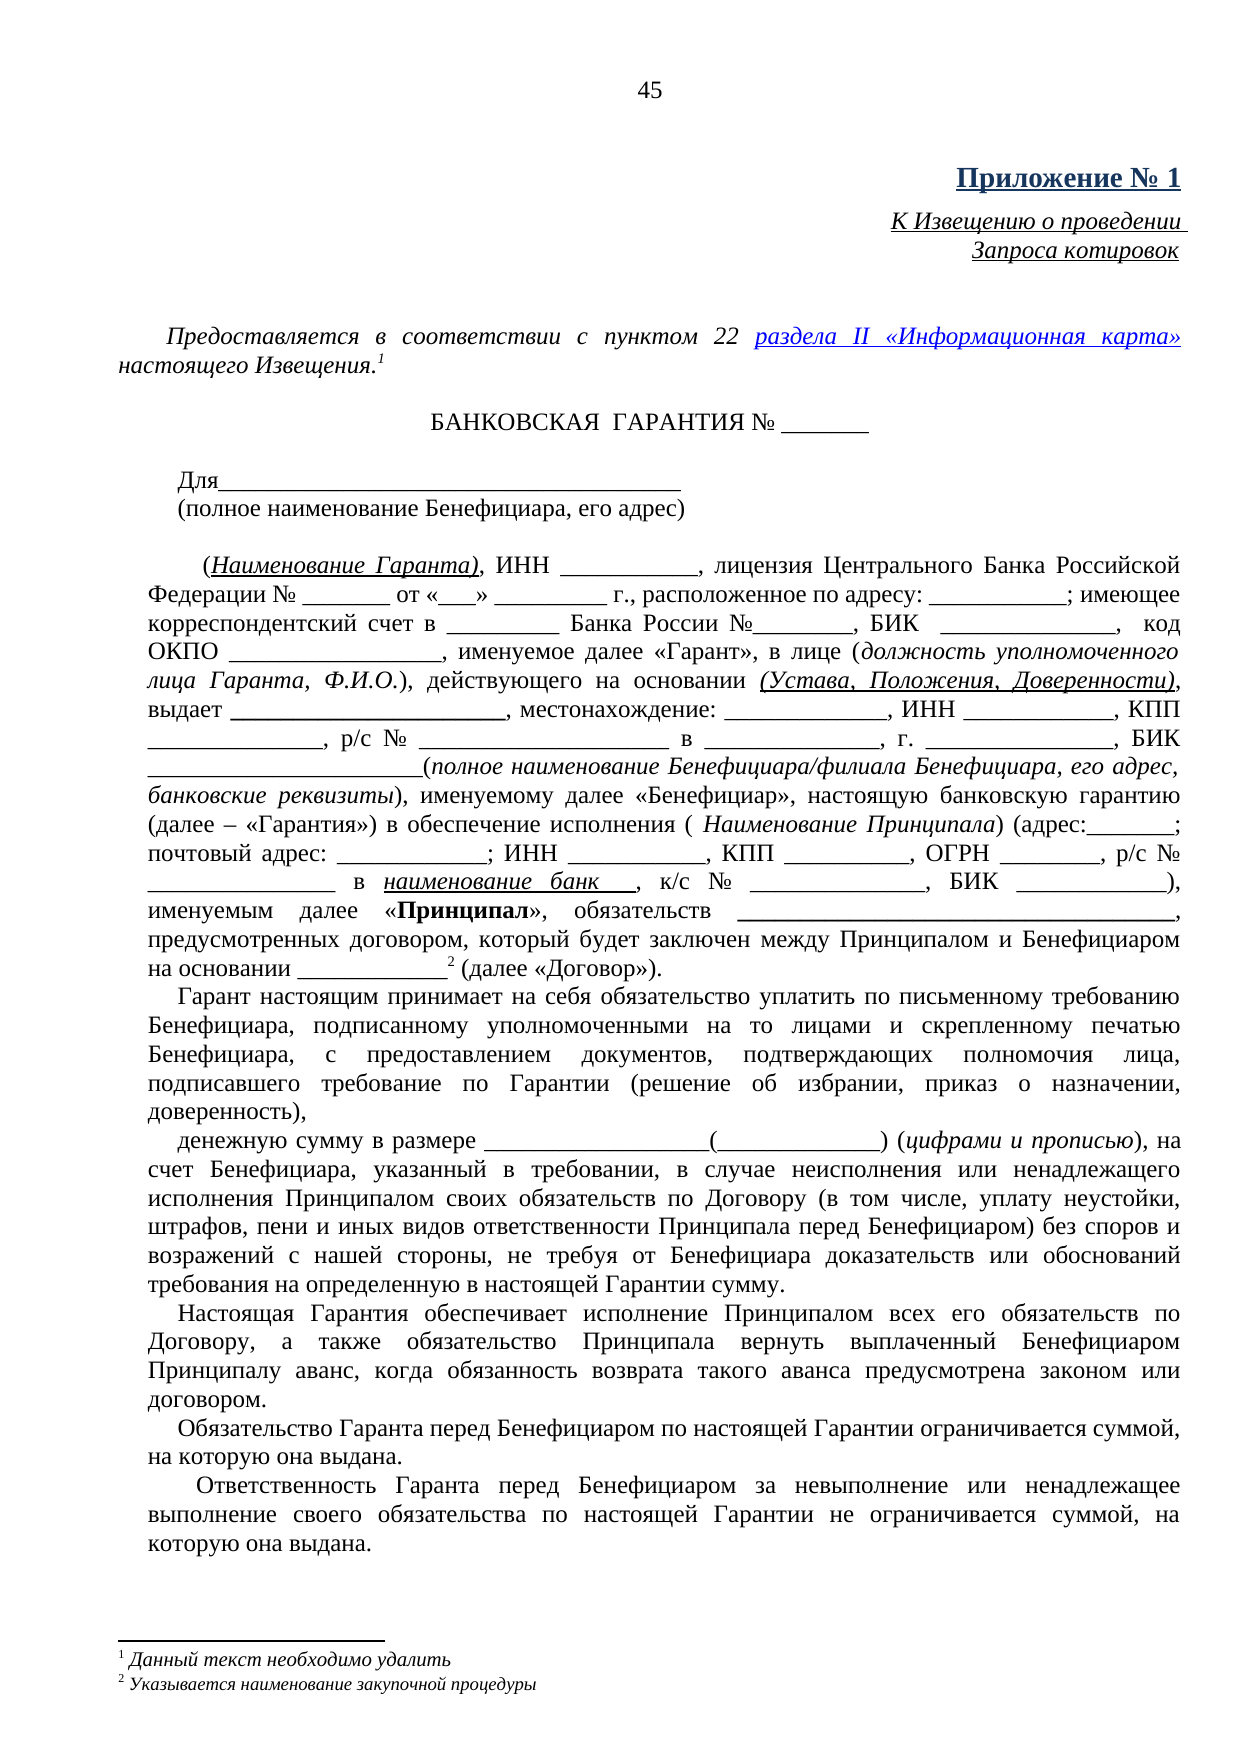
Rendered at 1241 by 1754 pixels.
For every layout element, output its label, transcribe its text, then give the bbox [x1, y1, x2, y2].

text Запроса котировок [118, 235, 1181, 263]
text (полное наименование Бенефициара, его адрес) [148, 493, 1152, 522]
text Для_____________________________________ [148, 465, 1152, 493]
text Приложение № 1 [163, 160, 1181, 193]
text Настоящая Гарантия обеспечивает исполнение Принципалом всех его обязательств по Договору, а также обязательство Принципала вернуть выплаченный Бенефициаром Принципалу аванс, когда обязанность возврата такого аванса предусмотрена законом или договором. [148, 1298, 1181, 1413]
text Предоставляется в соответствии с пунктом 22 раздела II «Информационная карта» настоящего Извещения. [118, 321, 1181, 378]
text БАНКОВСКАЯ ГАРАНТИЯ № _______ [118, 407, 1181, 436]
text К Извещению о проведении [118, 206, 1181, 235]
text Ответственность Гаранта перед Бенефициаром за невыполнение или ненадлежащее выполнение своего обязательства по настоящей Гарантии не ограничивается суммой, на которую она выдана. [148, 1470, 1181, 1556]
text Гарант настоящим принимает на себя обязательство уплатить по письменному требованию Бенефициара, подписанному уполномоченными на то лицами и скрепленному печатью Бенефициара, с предоставлением документов, подтверждающих полномочия лица, подписавшего требование по Гарантии (решение об избрании, приказ о назначении, доверенность), [148, 981, 1181, 1125]
text (Наименование Гаранта), ИНН ___________, лицензия Центрального Банка Российской Федерации № _______ от «___» _________ г., расположенное по адресу: ___________; имеющее корреспондентский счет в _________ Банка России №________, БИК ______________, код ОКПО _________________, именуемое далее «Гарант», в лице (должность уполномоченного лица Гаранта, Ф.И.О.), действующего на основании (Устава, Положения, Доверенности), выдает ______________________, местонахождение: _____________, ИНН ____________, КПП ______________, р/с № ____________________ в ______________, г. _______________, БИК ______________________(полное наименование Бенефициара/филиала Бенефициара, его адрес, банковские реквизиты), именуемому далее «Бенефициар», настоящую банковскую гарантию (далее – «Гарантия») в обеспечение исполнения ( Наименование Принципала) (адрес:_______; почтовый адрес: ____________; ИНН ___________, КПП __________, ОГРН ________, р/с № _______________ в наименование банк , к/c № ______________, БИК ____________), именуемым далее «Принципал», обязательств ___________________________________, предусмотренных договором, который будет заключен между Принципалом и Бенефициаром на основании ____________ (далее «Договор»). [148, 550, 1181, 981]
text Обязательство Гаранта перед Бенефициаром по настоящей Гарантии ограничивается суммой, на которую она выдана. [148, 1413, 1181, 1470]
text денежную сумму в размере __________________(_____________) (цифрами и прописью), на счет Бенефициара, указанный в требовании, в случае неисполнения или ненадлежащего исполнения Принципалом своих обязательств по Договору (в том числе, уплату неустойки, штрафов, пени и иных видов ответственности Принципала перед Бенефициаром) без споров и возражений с нашей стороны, не требуя от Бенефициара доказательств или обоснований требования на определенную в настоящей Гарантии сумму. [148, 1125, 1181, 1298]
